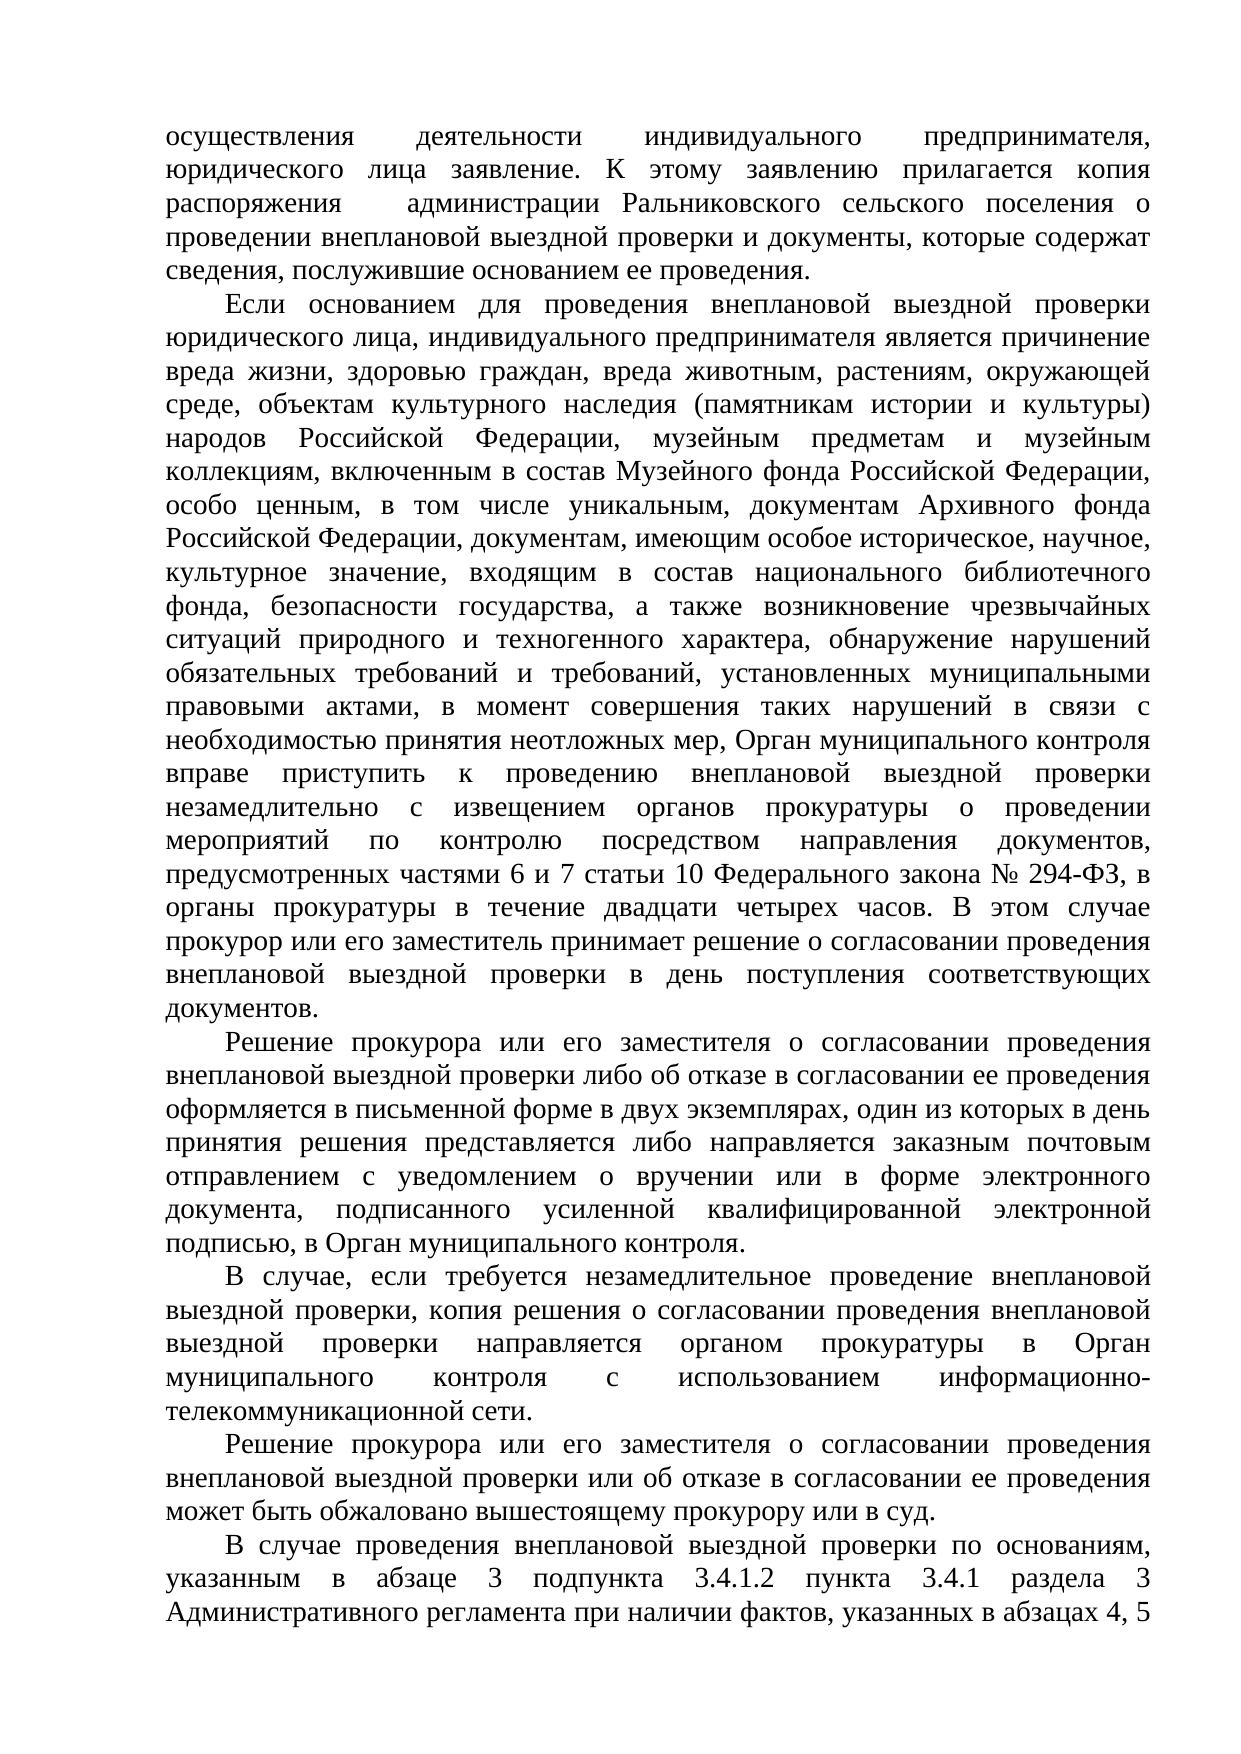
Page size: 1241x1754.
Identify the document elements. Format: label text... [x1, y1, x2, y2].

text В случае, если требуется незамедлительное проведение внеплановой выездной проверки, копия решения о согласовании проведения внеплановой выездной проверки направляется органом прокуратуры в Орган муниципального контроля с использованием информационно-телекоммуникационной сети. [165, 1258, 1152, 1426]
text Решение прокурора или его заместителя о согласовании проведения внеплановой выездной проверки или об отказе в согласовании ее проведения может быть обжаловано вышестоящему прокурору или в суд. [165, 1426, 1152, 1527]
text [165, 118, 1152, 286]
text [165, 1527, 1152, 1627]
text Решение прокурора или его заместителя о согласовании проведения внеплановой выездной проверки либо об отказе в согласовании ее проведения оформляется в письменной форме в двух экземплярах, один из которых в день принятия решения представляется либо направляется заказным почтовым отправлением с уведомлением о вручении или в форме электронного документа, подписанного усиленной квалифицированной электронной подписью, в Орган муниципального контроля. [165, 1024, 1152, 1258]
text Если основанием для проведения внеплановой выездной проверки юридического лица, индивидуального предпринимателя является причинение вреда жизни, здоровью граждан, вреда животным, растениям, окружающей среде, объектам культурного наследия (памятникам истории и культуры) народов Российской Федерации, музейным предметам и музейным коллекциям, включенным в состав Музейного фонда Российской Федерации, особо ценным, в том числе уникальным, документам Архивного фонда Российской Федерации, документам, имеющим особое историческое, научное, культурное значение, входящим в состав национального библиотечного фонда, безопасности государства, а также возникновение чрезвычайных ситуаций природного и техногенного характера, обнаружение нарушений обязательных требований и требований, установленных муниципальными правовыми актами, в момент совершения таких нарушений в связи с необходимостью принятия неотложных мер, Орган муниципального контроля вправе приступить к проведению внеплановой выездной проверки незамедлительно с извещением органов прокуратуры о проведении мероприятий по контролю посредством направления документов, предусмотренных частями 6 и 7 статьи 10 Федерального закона № 294-ФЗ, в органы прокуратуры в течение двадцати четырех часов. В этом случае прокурор или его заместитель принимает решение о согласовании проведения внеплановой выездной проверки в день поступления соответствующих документов. [165, 286, 1152, 1024]
